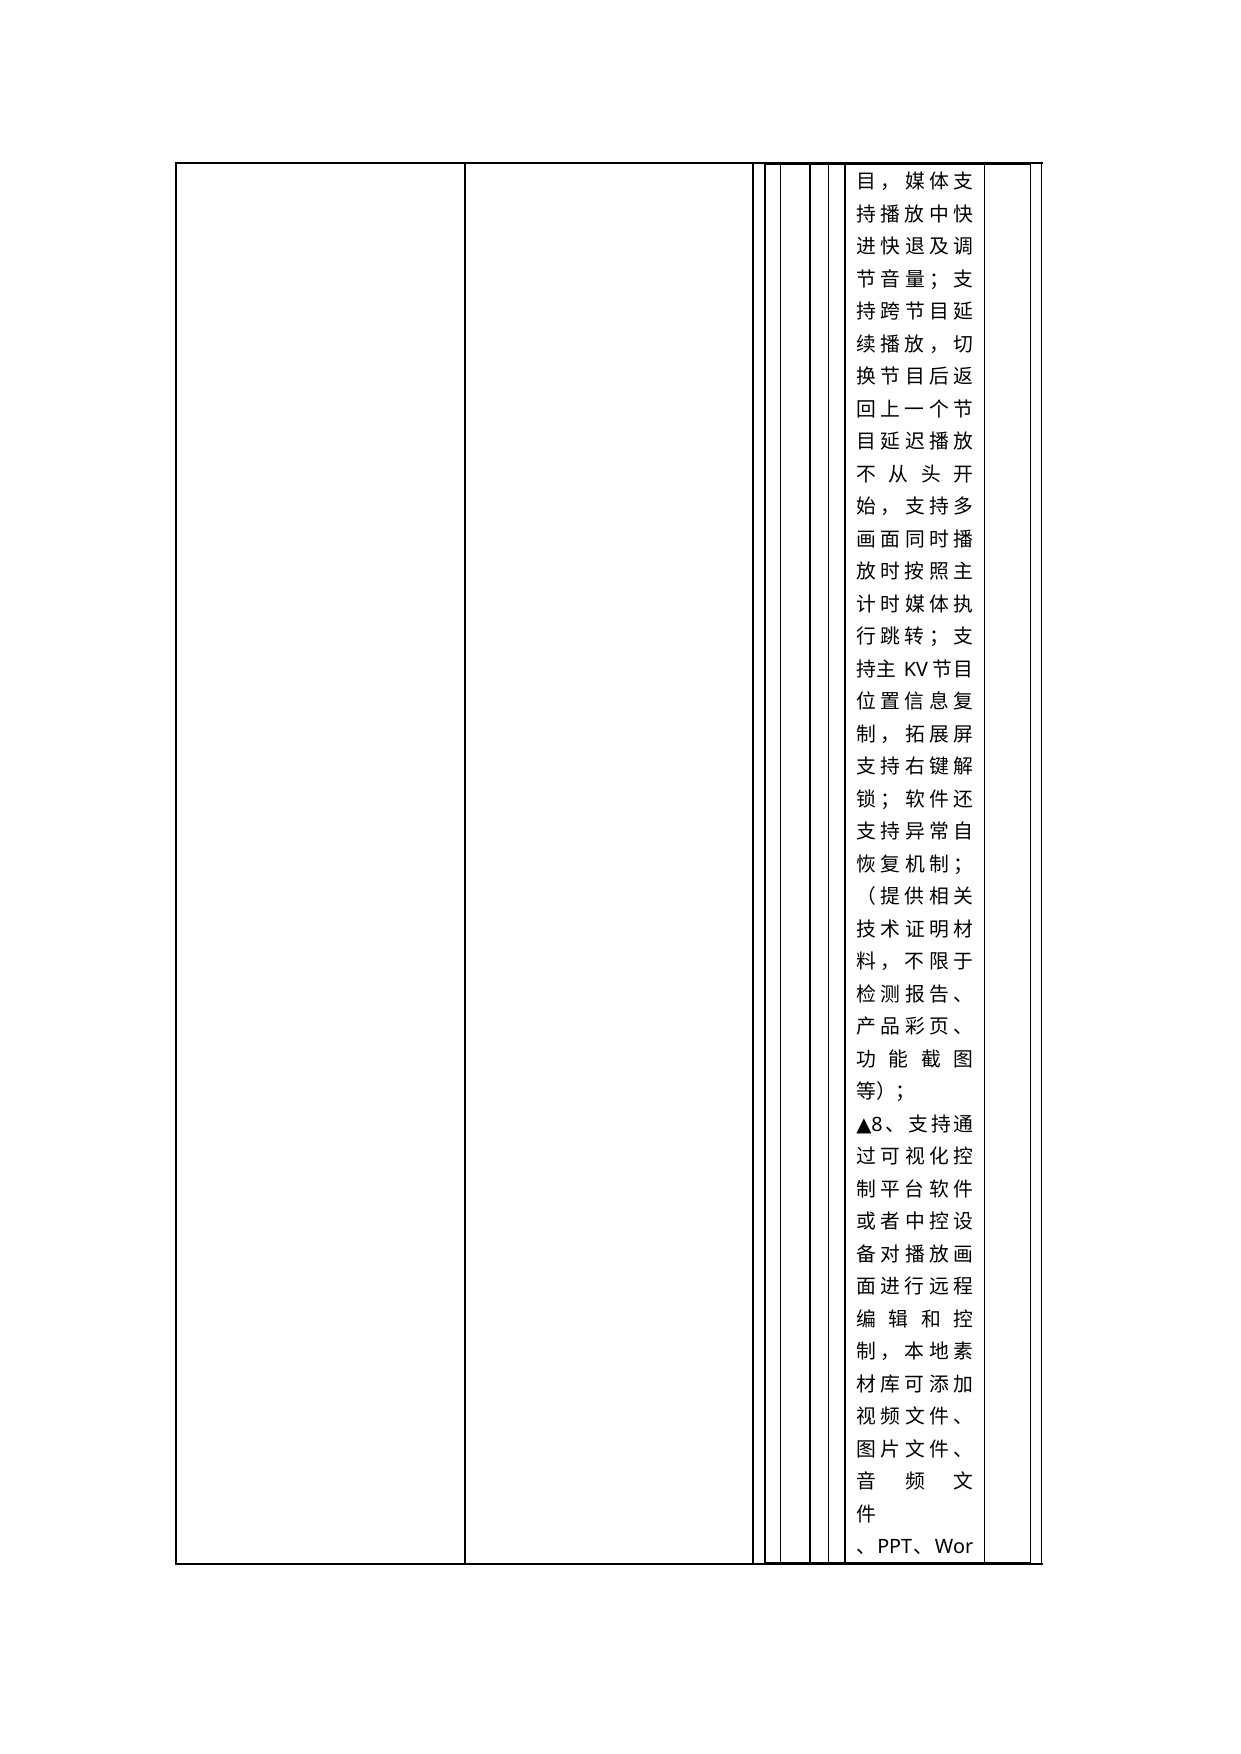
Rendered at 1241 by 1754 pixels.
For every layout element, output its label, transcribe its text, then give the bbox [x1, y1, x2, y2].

table_cell [466, 164, 752, 1563]
table_cell [754, 164, 764, 1563]
table_cell [781, 165, 809, 1562]
table_cell [766, 165, 780, 1562]
table_cell [985, 165, 1030, 1562]
table_cell [829, 165, 844, 1562]
table_cell [1031, 164, 1041, 1563]
table_cell 1 [177, 164, 464, 1563]
table_cell [846, 165, 984, 1562]
table_cell [811, 165, 828, 1562]
